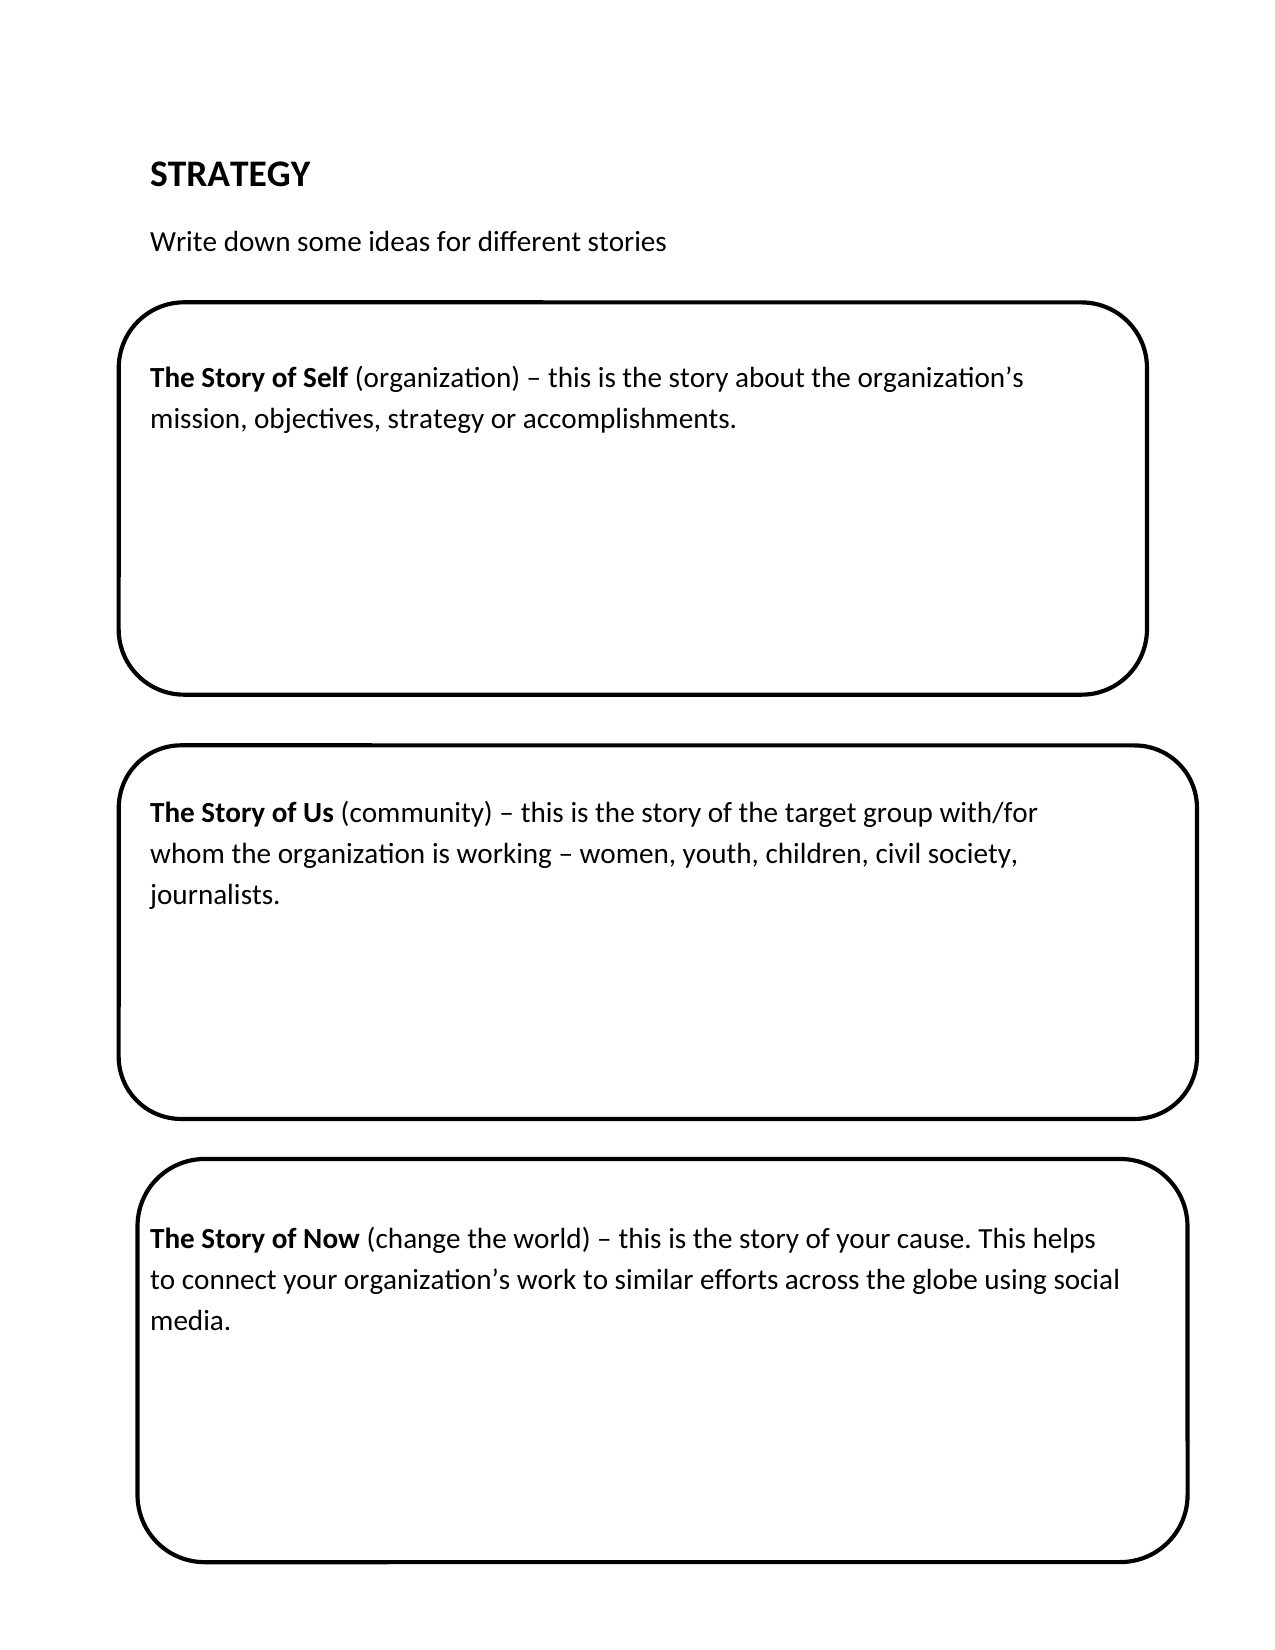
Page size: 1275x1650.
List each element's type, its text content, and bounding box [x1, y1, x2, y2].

text Write down some ideas for different stories [150, 223, 1125, 259]
text The Story of Self (organization) – this is the story about the organization’s mission, objectives, strategy or accomplishments. [150, 359, 1125, 435]
text The Story of Us (community) – this is the story of the target group with/for whom the organization is working – women, youth, children, civil society, journalists. [150, 794, 1125, 911]
text The Story of Now (change the world) – this is the story of your cause. This helps to connect your organization’s work to similar efforts across the globe using social media. [150, 1220, 1125, 1338]
text STRATEGY [150, 150, 1125, 196]
